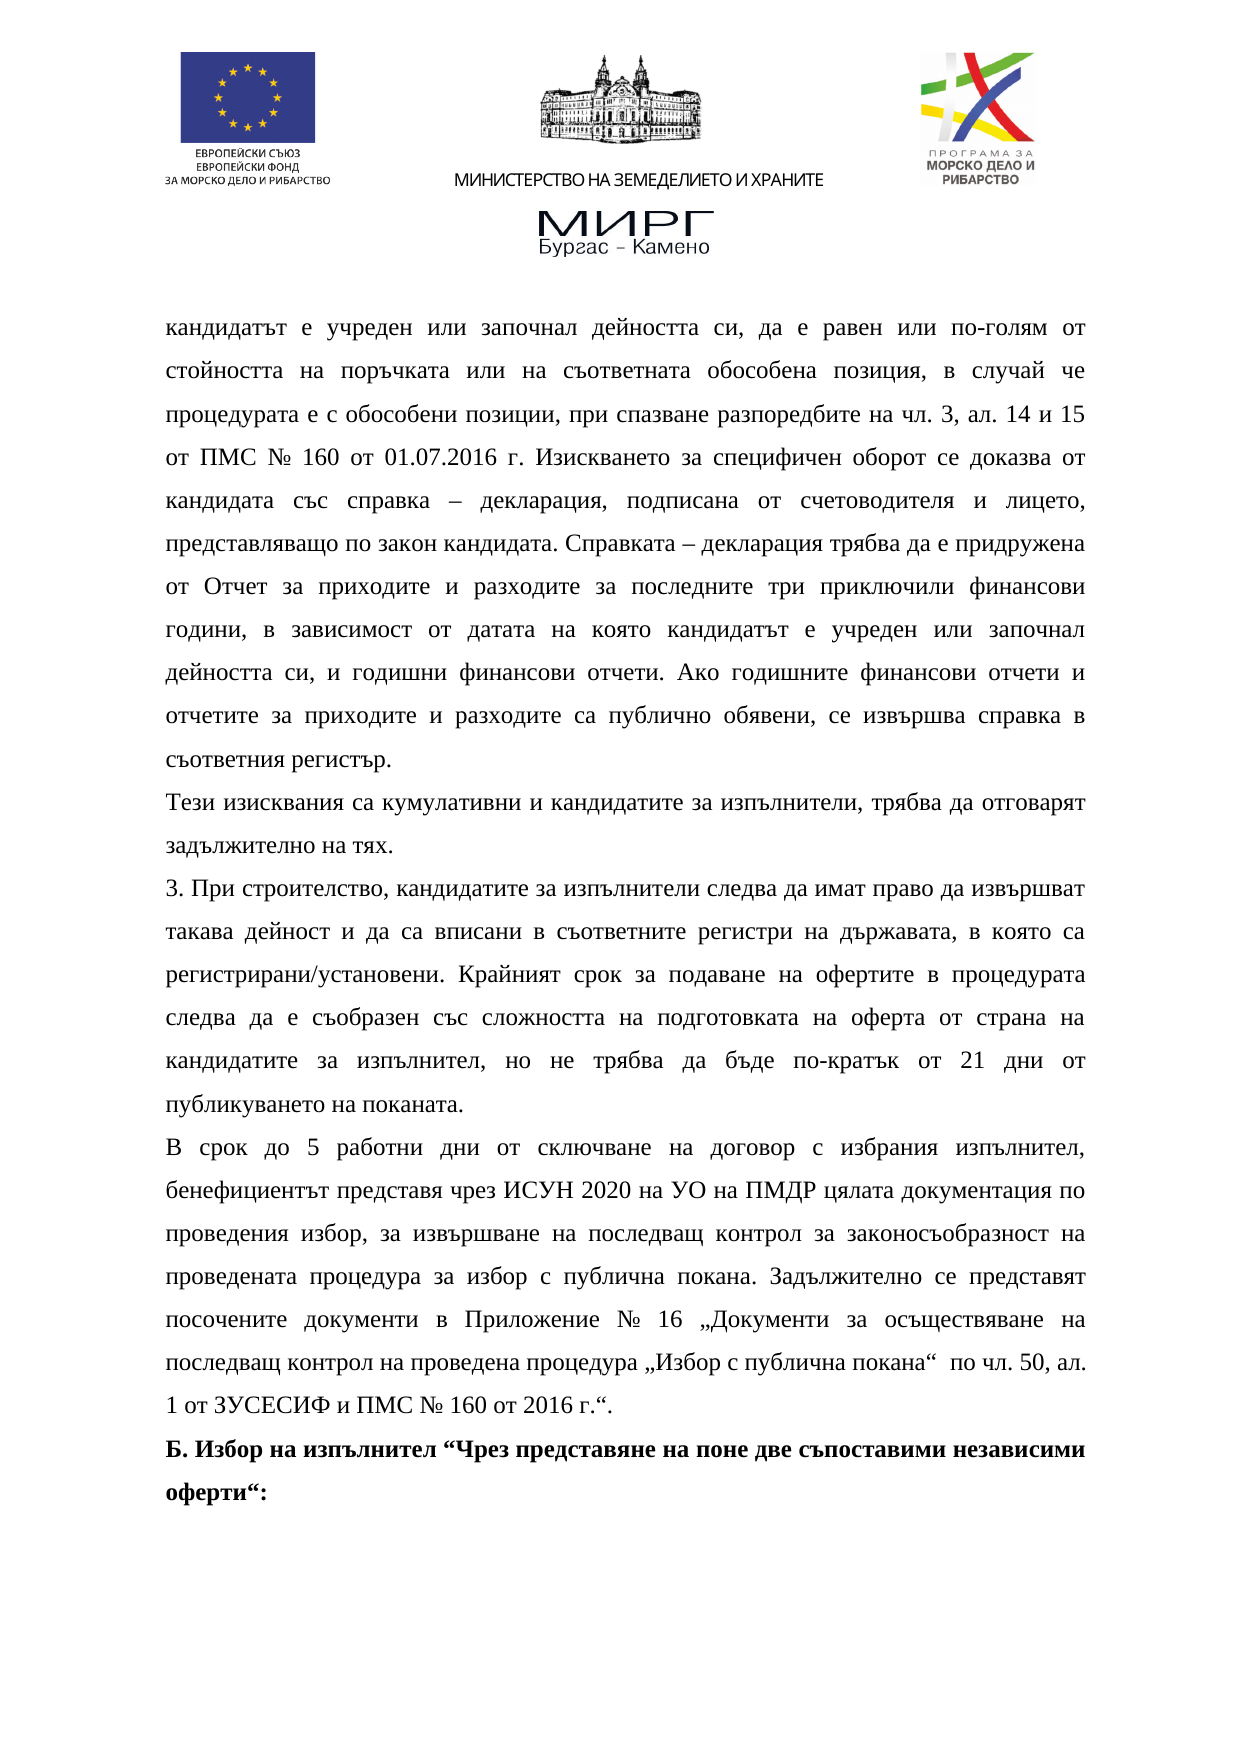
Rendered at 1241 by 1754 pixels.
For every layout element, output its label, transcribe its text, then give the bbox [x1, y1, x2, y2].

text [165, 312, 1087, 772]
text Б. Избор на изпълнител “Чрез представяне на поне две съпоставими независими оферти“: [165, 1434, 1087, 1506]
text Тези изисквания са кумулативни и кандидатите за изпълнители, трябва да отговарят задължително на тях. [165, 787, 1087, 859]
text 3. При строителство, кандидатите за изпълнители следва да имат право да извършват такава дейност и да са вписани в съответните регистри на държавата, в която са регистрирани/установени. Крайният срок за подаване на офертите в процедурата следва да е съобразен със сложността на подготовката на оферта от страна на кандидатите за изпълнител, но не трябва да бъде по-кратък от 21 дни от публикуването на поканата. [165, 873, 1087, 1117]
text В срок до 5 работни дни от сключване на договор с избрания изпълнител, бенефициентът представя чрез ИСУН 2020 на УО на ПМДР цялата документация по проведения избор, за извършване на последващ контрол за законосъобразност на проведената процедура за избор с публична покана. Задължително се представят посочените документи в Приложение № 16 „Документи за осъществяване на последващ контрол на проведена процедура „Избор с публична покана“ по чл. 50, ал. 1 от ЗУСЕСИФ и ПМС № 160 от 2016 г.“. [165, 1132, 1087, 1419]
